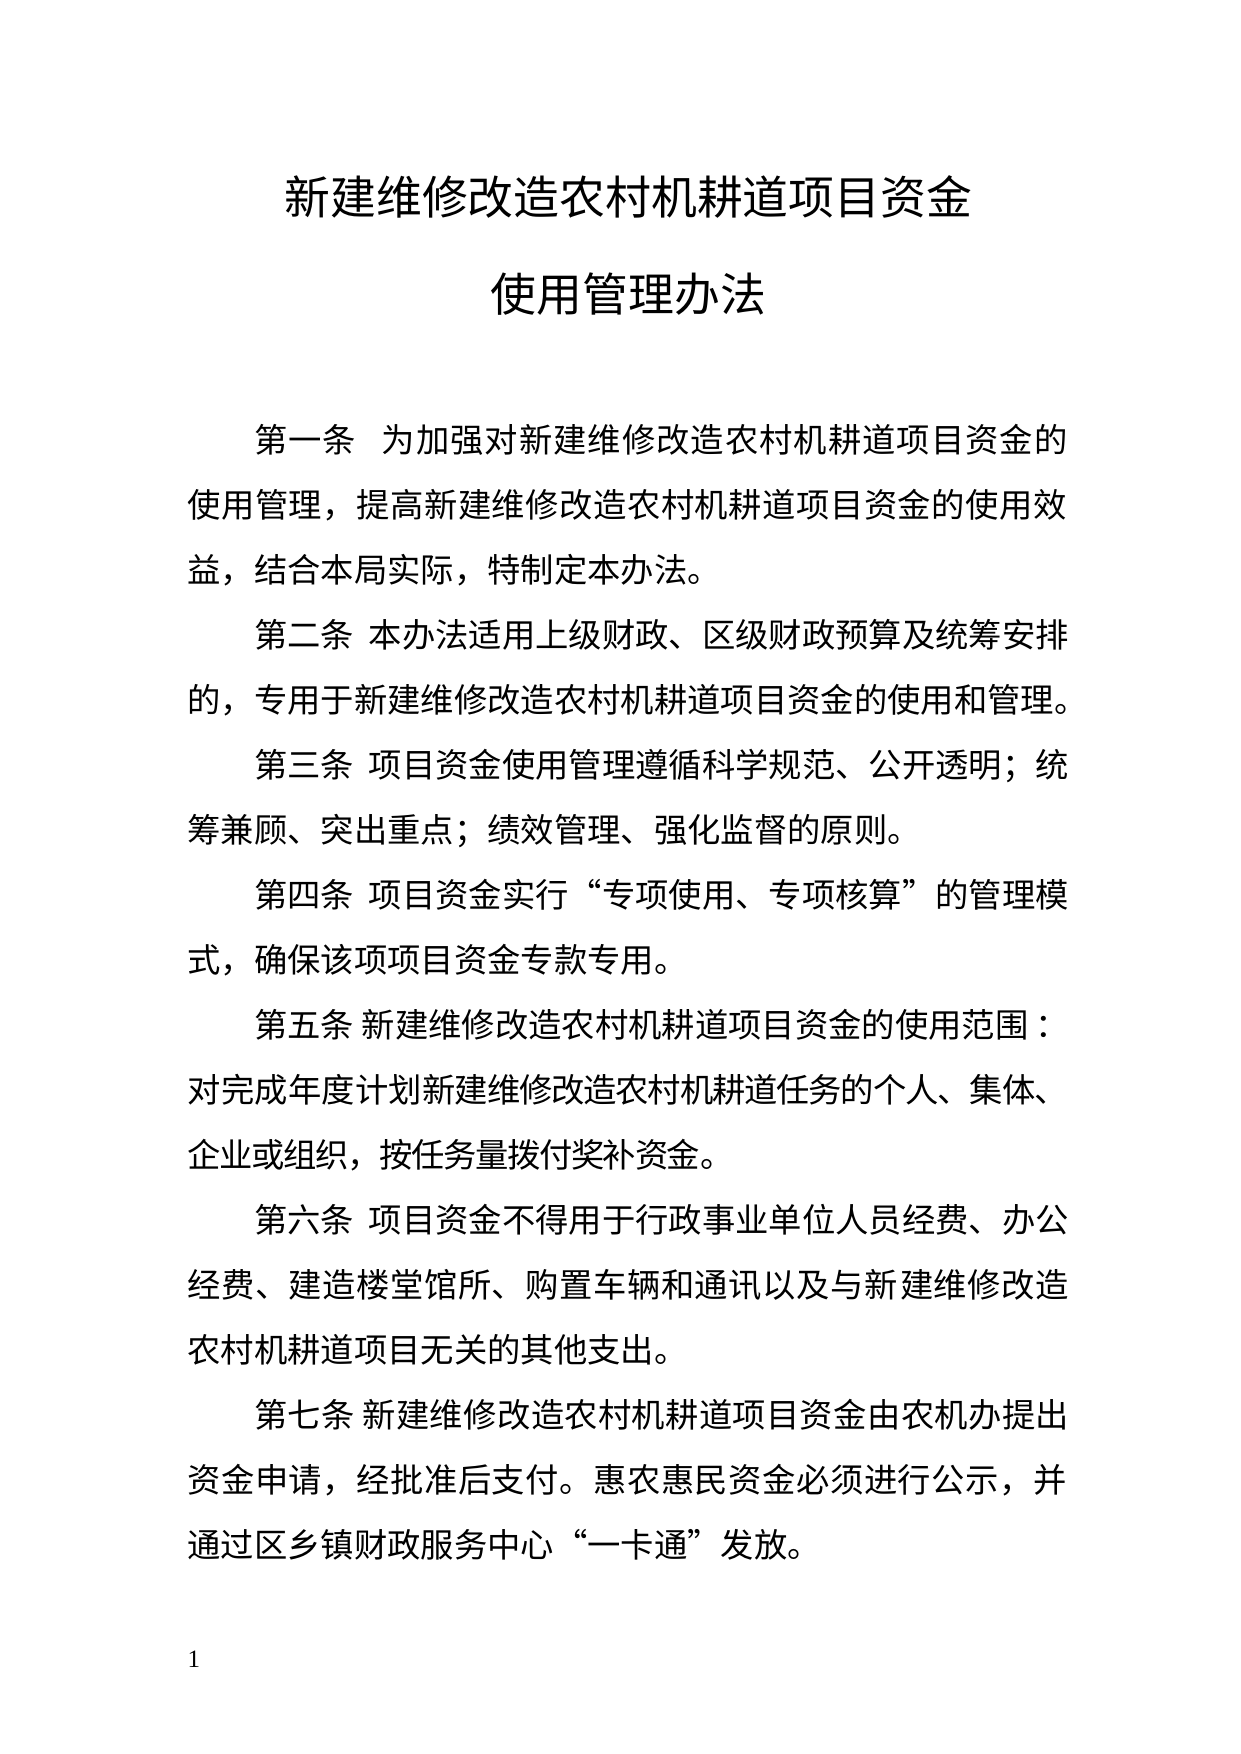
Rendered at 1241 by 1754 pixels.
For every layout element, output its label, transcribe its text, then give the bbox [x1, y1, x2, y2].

text 第三条 项目资金使用管理遵循科学规范、公开透明；统筹兼顾、突出重点；绩效管理、强化监督的原则。 [187, 731, 1069, 861]
text 使用管理办法 [187, 243, 1069, 341]
text 第七条 新建维修改造农村机耕道项目资金由农机办提出资金申请，经批准后支付。惠农惠民资金必须进行公示，并通过区乡镇财政服务中心“一卡通”发放。 [187, 1381, 1069, 1576]
text 第四条 项目资金实行“专项使用、专项核算”的管理模式，确保该项项目资金专款专用。 [187, 861, 1069, 991]
text 新建维修改造农村机耕道项目资金 [187, 146, 1069, 243]
text 第五条 新建维修改造农村机耕道项目资金的使用范围 ：对完成年度计划新建维修改造农村机耕道任务的个人、集体、企业或组织，按任务量拨付奖补资金。 [187, 991, 1069, 1186]
text 第二条 本办法适用上级财政、区级财政预算及统筹安排的，专用于新建维修改造农村机耕道项目资金的使用和管理。 [187, 601, 1069, 731]
text 第一条 为加强对新建维修改造农村机耕道项目资金的使用管理，提高新建维修改造农村机耕道项目资金的使用效益，结合本局实际，特制定本办法。 [187, 406, 1069, 601]
text 第六条 项目资金不得用于行政事业单位人员经费、办公经费、建造楼堂馆所、购置车辆和通讯以及与新建维修改造农村机耕道项目无关的其他支出。 [187, 1186, 1069, 1381]
